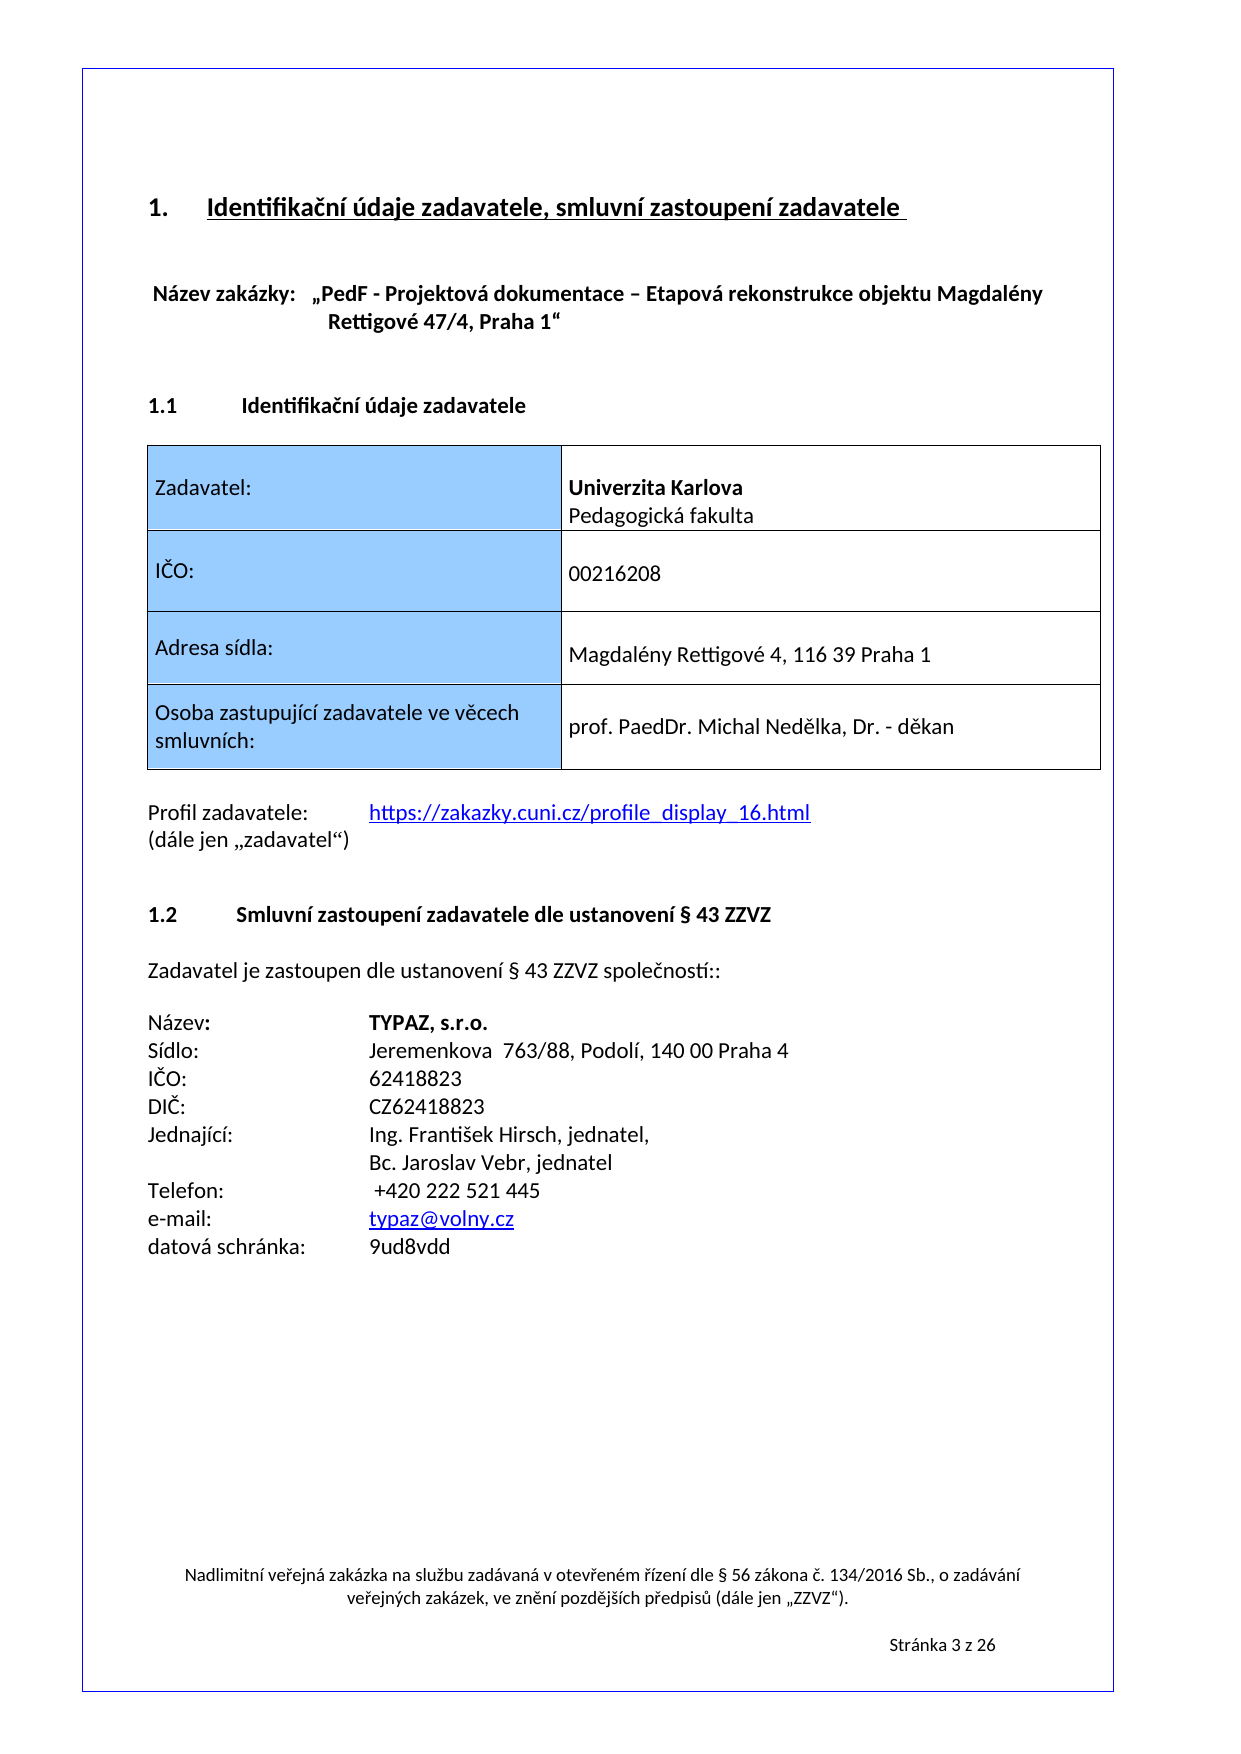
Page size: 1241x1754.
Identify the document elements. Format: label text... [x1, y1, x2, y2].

list Identifikační údaje zadavatele [148, 391, 1048, 419]
list Smluvní zastoupení zadavatele dle ustanovení § 43 ZZVZ [148, 900, 1048, 928]
text datová schránka: 9ud8vdd [148, 1232, 1048, 1260]
text (dále jen „zadavatel“) [148, 826, 1048, 854]
text Rettigové 47/4, Praha 1“ [148, 307, 1048, 335]
table_cell Magdalény Rettigové 4, 116 39 Praha 1 [562, 612, 1100, 683]
text Název: TYPAZ, s.r.o. [148, 1008, 1048, 1036]
text Sídlo: Jeremenkova 763/88, Podolí, 140 00 Praha 4 [148, 1036, 1048, 1064]
text DIČ: CZ62418823 [148, 1092, 1048, 1120]
text Zadavatel je zastoupen dle ustanovení § 43 ZZVZ společností:: [148, 956, 1048, 984]
text IČO: 62418823 [148, 1064, 1048, 1092]
text Jednající: Ing. František Hirsch, jednatel, [148, 1120, 1048, 1148]
text e-mail: typaz@volny.cz [148, 1204, 1048, 1232]
table_cell prof. PaedDr. Michal Nedělka, Dr. - děkan [562, 685, 1100, 768]
table_header Zadavatel: [148, 446, 561, 529]
table_cell 00216208 [562, 531, 1100, 611]
text Název zakázky: „PedF - Projektová dokumentace – Etapová rekonstrukce objektu Magdalény [148, 279, 1048, 307]
table_cell Adresa sídla: [148, 612, 561, 683]
table_cell Osoba zastupující zadavatele ve věcech smluvních: [148, 685, 561, 768]
table_header Univerzita Karlova Pedagogická fakulta [562, 446, 1100, 529]
text Bc. Jaroslav Vebr, jednatel [295, 1148, 1048, 1176]
text Profil zadavatele: https://zakazky.cuni.cz/profile_display_16.html [148, 798, 1048, 826]
list Identifikační údaje zadavatele, smluvní zastoupení zadavatele [148, 190, 1048, 223]
table_cell IČO: [148, 531, 561, 611]
text Telefon: +420 222 521 445 [148, 1176, 1048, 1204]
